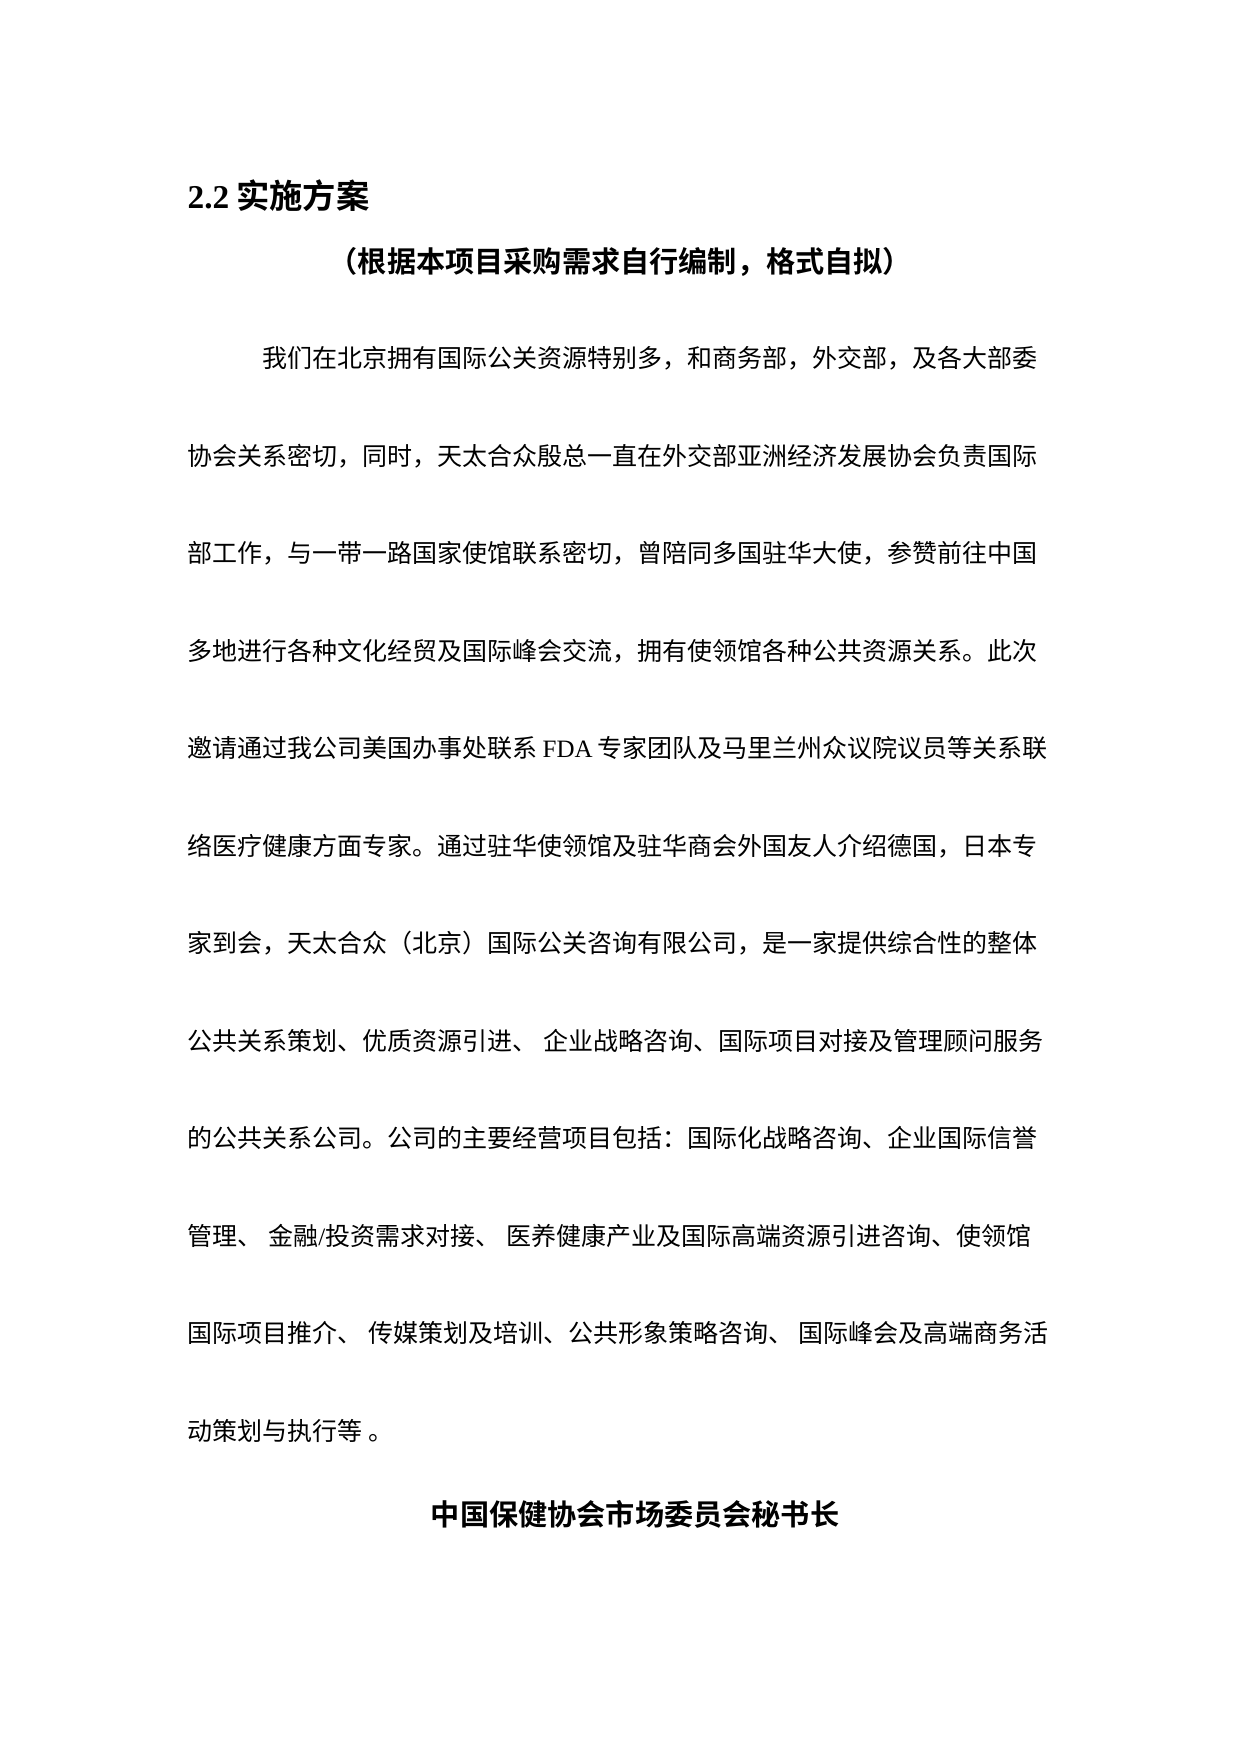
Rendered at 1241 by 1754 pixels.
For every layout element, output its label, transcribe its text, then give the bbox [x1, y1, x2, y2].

text 2.2实施方案 [187, 162, 1053, 227]
text 中国保健协会市场委员会秘书长 [187, 1480, 1053, 1545]
text 我们在北京拥有国际公关资源特别多，和商务部，外交部，及各大部委协会关系密切，同时，天太合众殷总一直在外交部亚洲经济发展协会负责国际部工作，与一带一路国家使馆联系密切，曾陪同多国驻华大使，参赞前往中国多地进行各种文化经贸及国际峰会交流，拥有使领馆各种公共资源关系。此次邀请通过我公司美国办事处联系FDA专家团队及马里兰州众议院议员等关系联络医疗健康方面专家。通过驻华使领馆及驻华商会外国友人介绍德国，日本专家到会，天太合众（北京）国际公关咨询有限公司，是一家提供综合性的整体公共关系策划、优质资源引进、 企业战略咨询、国际项目对接及管理顾问服务的公共关系公司。公司的主要经营项目包括：国际化战略咨询、企业国际信誉管理、 金融/投资需求对接、 医养健康产业及国际高端资源引进咨询、使领馆国际项目推介、 传媒策划及培训、公共形象策略咨询、 国际峰会及高端商务活动策划与执行等 。 [187, 324, 1053, 1462]
text （根据本项目采购需求自行编制，格式自拟） [187, 227, 1053, 292]
